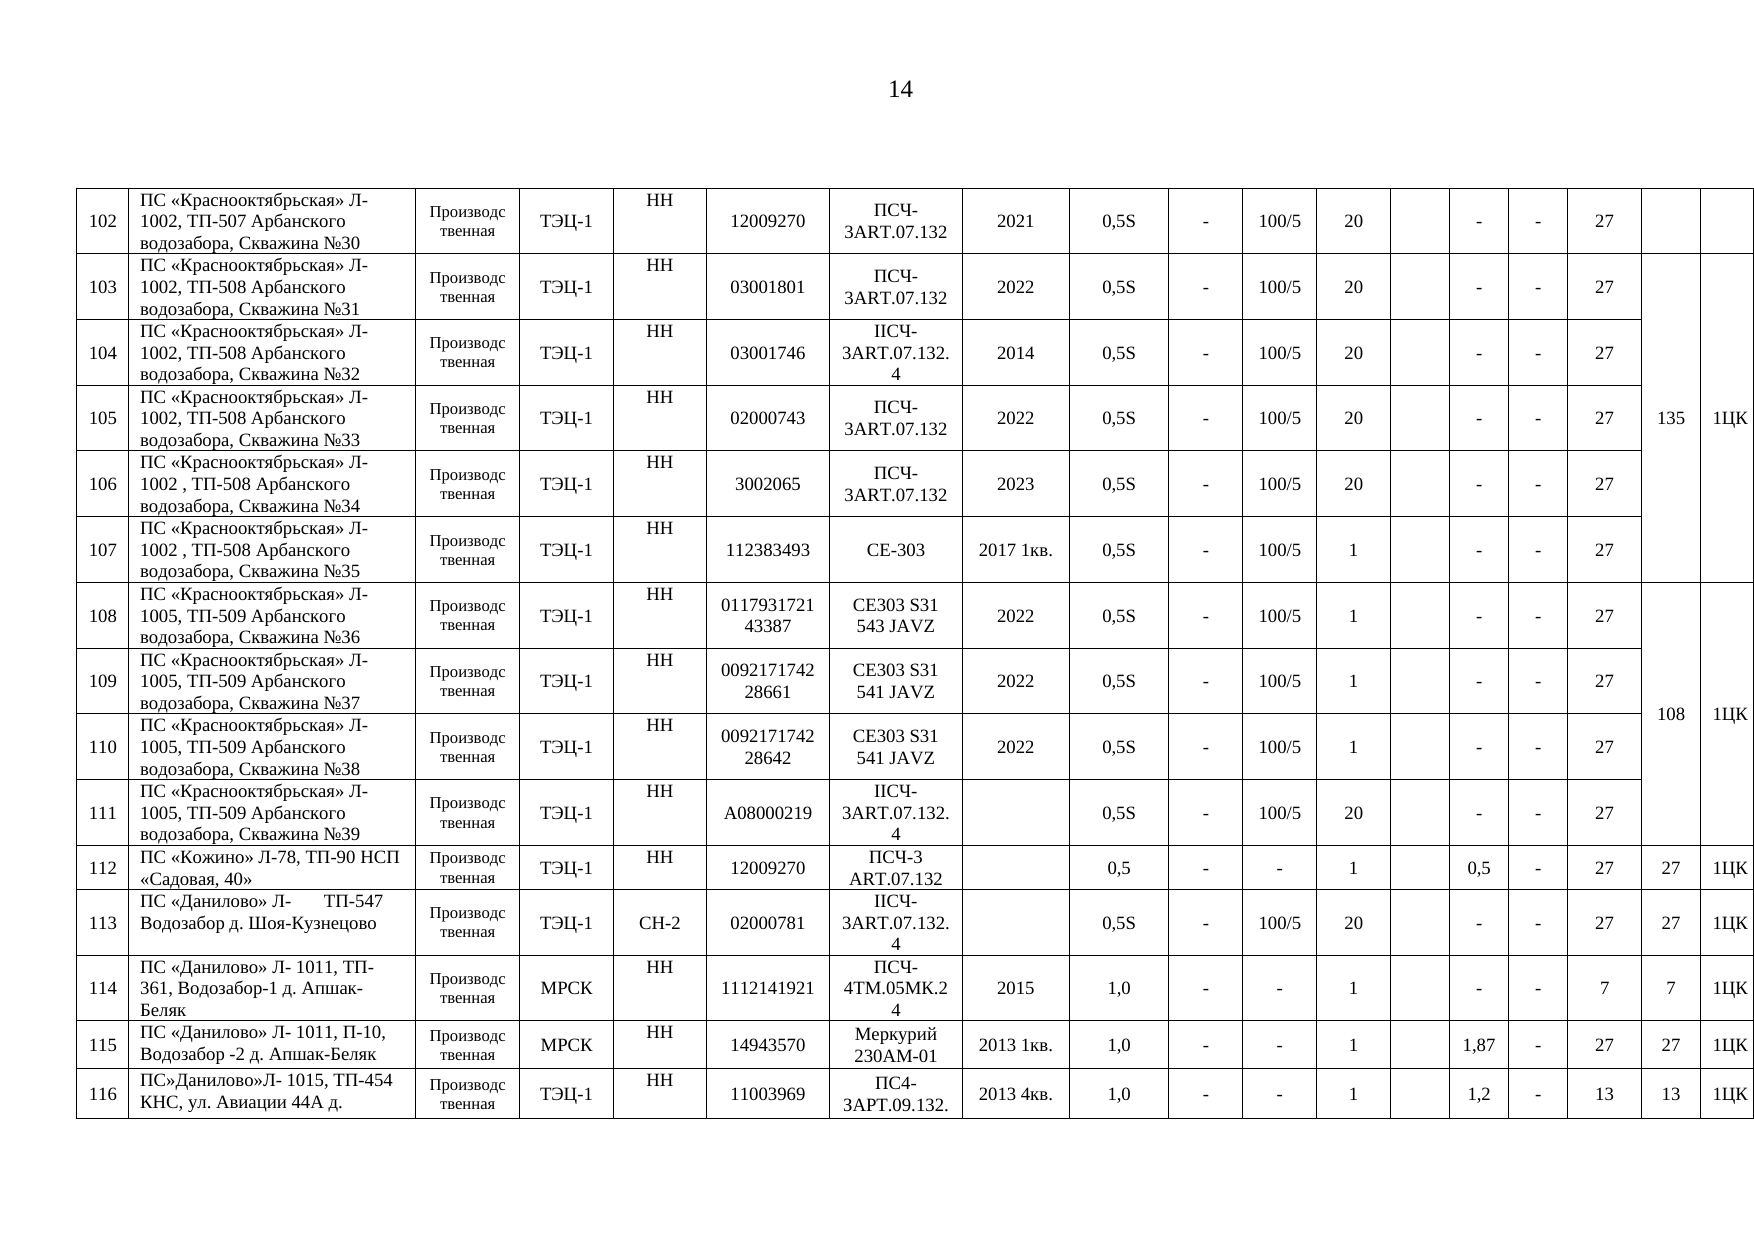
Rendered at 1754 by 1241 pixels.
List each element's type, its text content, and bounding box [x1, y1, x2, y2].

table_cell 0,5 [1070, 846, 1168, 889]
table_cell [1391, 780, 1449, 845]
table_cell Производственная [416, 956, 519, 1020]
table_cell ТЭЦ-1 [520, 714, 613, 779]
table_cell [1391, 956, 1449, 1020]
table_cell - [1169, 386, 1242, 450]
table_cell [1391, 1021, 1449, 1068]
table_cell 7 [1642, 956, 1700, 1020]
table_cell ПCЧ-3ART.07.132 [830, 451, 962, 516]
table_cell [1391, 890, 1449, 955]
table_cell 0,5S [1070, 649, 1168, 713]
table_cell 27 [1568, 254, 1641, 319]
table_cell 105 [77, 386, 128, 450]
table_cell 27 [1568, 649, 1641, 713]
table_cell [1391, 320, 1449, 385]
table_cell 108 [1642, 583, 1700, 845]
table_cell Производственная [416, 254, 519, 319]
table_cell - [1243, 846, 1316, 889]
table_cell 27 [1642, 890, 1700, 955]
table_cell 1ЦК [1701, 956, 1753, 1020]
table_cell 1,2 [1450, 1069, 1508, 1118]
table_cell - [1450, 517, 1508, 582]
table_cell 100/5 [1243, 714, 1316, 779]
table_cell НН [614, 254, 706, 319]
table_cell СЕ303 S31 541 JAVZ [830, 714, 962, 779]
table_cell - [1509, 956, 1567, 1020]
table_cell 02000781 [707, 890, 829, 955]
table_cell - [1509, 517, 1567, 582]
table_cell 0,5S [1070, 451, 1168, 516]
table_cell 1 [1317, 956, 1390, 1020]
table_cell CH-2 [614, 890, 706, 955]
table_cell - [1509, 846, 1567, 889]
table_cell - [1169, 1021, 1242, 1068]
table_cell 1 [1317, 517, 1390, 582]
table_cell Производственная [416, 890, 519, 955]
table_cell 1 [1317, 649, 1390, 713]
table_cell 20 [1317, 189, 1390, 253]
table_cell ПС «Краснооктябрьская» Л-1005, ТП-509 Арбанского водозабора, Скважина №38 [129, 714, 415, 779]
table_cell 20 [1317, 320, 1390, 385]
table_cell 2022 [963, 649, 1069, 713]
table_cell 103 [77, 254, 128, 319]
table_cell 115 [77, 1021, 128, 1068]
table_cell 27 [1568, 780, 1641, 845]
table_cell НН [614, 386, 706, 450]
table_cell 1,87 [1450, 1021, 1508, 1068]
table_cell 0,5S [1070, 320, 1168, 385]
table_cell - [1450, 189, 1508, 253]
table_cell - [1509, 780, 1567, 845]
table_cell СЕ303 S31 543 JAVZ [830, 583, 962, 648]
table_cell 1,0 [1070, 1069, 1168, 1118]
table_cell 27 [1568, 386, 1641, 450]
table_cell [1391, 451, 1449, 516]
table_cell А08000219 [707, 780, 829, 845]
table_cell ПCЧ-3ART.07.132 [830, 254, 962, 319]
table_cell - [1169, 451, 1242, 516]
table_cell - [1169, 890, 1242, 955]
table_cell [1391, 714, 1449, 779]
table_cell - [1169, 1069, 1242, 1118]
table_cell [1391, 189, 1449, 253]
table_cell [1391, 846, 1449, 889]
table_cell 2022 [963, 254, 1069, 319]
table_cell ТЭЦ-1 [520, 386, 613, 450]
table_cell 27 [1642, 846, 1700, 889]
table_cell 107 [77, 517, 128, 582]
table_cell ПС «Кожино» Л-78, ТП-90 НСП «Садовая, 40» [129, 846, 415, 889]
table_cell Меркурий 230AM-01 [830, 1021, 962, 1068]
table_cell 20 [1317, 890, 1390, 955]
table_cell ПС «Данилово» Л- ТП-547 Водозабор д. Шоя-Кузнецово [129, 890, 415, 955]
table_cell 106 [77, 451, 128, 516]
table_cell 27 [1568, 1021, 1641, 1068]
table_cell ПСЧ-3 ART.07.132 [830, 846, 962, 889]
table_cell 1ЦК [1701, 1069, 1753, 1118]
table_cell ТЭЦ-1 [520, 517, 613, 582]
table_cell 2013 1кв. [963, 1021, 1069, 1068]
table_cell IICЧ-3ART.07.132.4 [830, 320, 962, 385]
table_cell [963, 780, 1069, 845]
table_cell 0,5S [1070, 517, 1168, 582]
table_cell 009217174228661 [707, 649, 829, 713]
table_cell 3002065 [707, 451, 829, 516]
table_cell Производственная [416, 1069, 519, 1118]
table_cell [1391, 649, 1449, 713]
table_cell 102 [77, 189, 128, 253]
table_cell ПС «Краснооктябрьская» Л-1005, ТП-509 Арбанского водозабора, Скважина №37 [129, 649, 415, 713]
table_cell - [1450, 320, 1508, 385]
table_cell 2017 1кв. [963, 517, 1069, 582]
table_cell [1391, 254, 1449, 319]
table_cell - [1450, 890, 1508, 955]
table_cell - [1450, 780, 1508, 845]
table_cell 110 [77, 714, 128, 779]
table_cell 1 [1317, 583, 1390, 648]
table_cell Производственная [416, 386, 519, 450]
table_cell 111 [77, 780, 128, 845]
table_cell 1ЦК [1701, 254, 1753, 582]
table_cell СЕ303 S31 541 JAVZ [830, 649, 962, 713]
table_cell - [1509, 386, 1567, 450]
table_cell ПС «Краснооктябрьская» Л-1005, ТП-509 Арбанского водозабора, Скважина №39 [129, 780, 415, 845]
table_cell - [1243, 1021, 1316, 1068]
table_cell НН [614, 846, 706, 889]
table_cell IICЧ-3ART.07.132.4 [830, 890, 962, 955]
table_cell НН [614, 714, 706, 779]
table_cell НН [614, 1069, 706, 1118]
table_cell - [1509, 890, 1567, 955]
table_cell НН [614, 320, 706, 385]
table_cell ПСЧ-4ТМ.05МК.24 [830, 956, 962, 1020]
table_cell 0,5 [1450, 846, 1508, 889]
table_cell СЕ-303 [830, 517, 962, 582]
table_cell 1ЦК [1701, 1021, 1753, 1068]
table_cell 02000743 [707, 386, 829, 450]
table_cell 100/5 [1243, 254, 1316, 319]
table_cell 03001746 [707, 320, 829, 385]
table_cell Производственная [416, 846, 519, 889]
table_cell МРСК [520, 956, 613, 1020]
table_cell - [1509, 583, 1567, 648]
table_cell - [1169, 517, 1242, 582]
table_cell 2015 [963, 956, 1069, 1020]
table_cell ПС «Краснооктябрьская» Л-1002, ТП-508 Арбанского водозабора, Скважина №31 [129, 254, 415, 319]
table_cell - [1450, 956, 1508, 1020]
table_cell - [1169, 780, 1242, 845]
table_cell 27 [1568, 846, 1641, 889]
table_cell 108 [77, 583, 128, 648]
table_cell НН [614, 649, 706, 713]
table_cell 113 [77, 890, 128, 955]
table_cell ТЭЦ-1 [520, 320, 613, 385]
table_cell 7 [1568, 956, 1641, 1020]
table_cell 100/5 [1243, 320, 1316, 385]
table_cell 100/5 [1243, 451, 1316, 516]
table_cell 03001801 [707, 254, 829, 319]
table_cell 27 [1568, 189, 1641, 253]
table_cell 109 [77, 649, 128, 713]
table_cell 12009270 [707, 189, 829, 253]
table_cell ТЭЦ-1 [520, 583, 613, 648]
table_cell 20 [1317, 451, 1390, 516]
table_cell 0,5S [1070, 714, 1168, 779]
table_cell ТЭЦ-1 [520, 780, 613, 845]
table_cell 27 [1568, 517, 1641, 582]
table_cell - [1509, 714, 1567, 779]
table_cell 27 [1568, 890, 1641, 955]
table_cell Производственная [416, 649, 519, 713]
table_cell - [1169, 714, 1242, 779]
table_cell 2022 [963, 714, 1069, 779]
table_cell ПС4-ЗАРТ.09.132.1 [830, 1069, 962, 1118]
table_cell ТЭЦ-1 [520, 451, 613, 516]
table_cell 2013 4кв. [963, 1069, 1069, 1118]
table_cell ПС»Данилово»Л- 1015, ТП-454 КНС, ул. Авиации 44А д. Савино [129, 1069, 415, 1118]
table_cell - [1169, 956, 1242, 1020]
table_cell Производственная [416, 1021, 519, 1068]
table_cell 1ЦК [1701, 890, 1753, 955]
table_cell 1 [1317, 714, 1390, 779]
table_cell ПС «Краснооктябрьская» Л-1005, ТП-509 Арбанского водозабора, Скважина №36 [129, 583, 415, 648]
table_cell 1 [1317, 1069, 1390, 1118]
table_cell - [1509, 1069, 1567, 1118]
table_cell НН [614, 189, 706, 253]
table_cell ПС «Краснооктябрьская» Л-1002, ТП-508 Арбанского водозабора, Скважина №33 [129, 386, 415, 450]
table_cell 20 [1317, 780, 1390, 845]
table_cell 20 [1317, 254, 1390, 319]
table_cell 0,5S [1070, 890, 1168, 955]
table_cell - [1450, 583, 1508, 648]
table_cell [963, 846, 1069, 889]
table_cell - [1169, 320, 1242, 385]
table_cell 1,0 [1070, 956, 1168, 1020]
table_cell - [1450, 451, 1508, 516]
table_cell 011793172143387 [707, 583, 829, 648]
table_cell 13 [1642, 1069, 1700, 1118]
table_cell 112383493 [707, 517, 829, 582]
table_cell 2022 [963, 583, 1069, 648]
table_cell - [1509, 254, 1567, 319]
table_cell 1 [1317, 846, 1390, 889]
table_cell - [1169, 846, 1242, 889]
table_cell НН [614, 1021, 706, 1068]
table_cell Производственная [416, 189, 519, 253]
table_cell 116 [77, 1069, 128, 1118]
table_cell - [1450, 649, 1508, 713]
table_cell 112 [77, 846, 128, 889]
table_cell 27 [1642, 1021, 1700, 1068]
table_cell 1112141921 [707, 956, 829, 1020]
table_cell 0,5S [1070, 386, 1168, 450]
table_cell - [1509, 451, 1567, 516]
table_cell ТЭЦ-1 [520, 649, 613, 713]
table_cell 114 [77, 956, 128, 1020]
table_cell ПС «Краснооктябрьская» Л-1002, ТП-508 Арбанского водозабора, Скважина №32 [129, 320, 415, 385]
table_cell 2021 [963, 189, 1069, 253]
table_cell 1 [1317, 1021, 1390, 1068]
table_cell 0,5S [1070, 583, 1168, 648]
table_cell 27 [1568, 320, 1641, 385]
table_cell Производственная [416, 714, 519, 779]
table_cell ПCЧ-3ART.07.132 [830, 386, 962, 450]
table_cell ПС «Данилово» Л- 1011, П-10, Водозабор -2 д. Апшак-Беляк [129, 1021, 415, 1068]
table_cell 11003969 [707, 1069, 829, 1118]
table_cell 0,5S [1070, 780, 1168, 845]
table_cell 100/5 [1243, 517, 1316, 582]
table_cell НН [614, 780, 706, 845]
table_cell - [1169, 649, 1242, 713]
table_cell 2022 [963, 386, 1069, 450]
table_cell 100/5 [1243, 780, 1316, 845]
table_cell 20 [1317, 386, 1390, 450]
table_cell 135 [1642, 254, 1700, 582]
table_cell [1391, 517, 1449, 582]
table_cell IICЧ-3ART.07.132.4 [830, 780, 962, 845]
table_cell Производственная [416, 517, 519, 582]
table_cell Производственная [416, 320, 519, 385]
table_cell - [1450, 714, 1508, 779]
table_cell ТЭЦ-1 [520, 846, 613, 889]
table_cell 100/5 [1243, 890, 1316, 955]
table_cell НН [614, 956, 706, 1020]
table_cell 2014 [963, 320, 1069, 385]
table_cell ПС «Краснооктябрьская» Л-1002 , ТП-508 Арбанского водозабора, Скважина №35 [129, 517, 415, 582]
table_cell 1,0 [1070, 1021, 1168, 1068]
table_cell Производственная [416, 583, 519, 648]
table_cell 0,5S [1070, 189, 1168, 253]
table_cell - [1450, 386, 1508, 450]
table_cell [1391, 386, 1449, 450]
table_cell 100/5 [1243, 583, 1316, 648]
table_cell 27 [1568, 714, 1641, 779]
table_cell 1ЦК [1701, 846, 1753, 889]
table_cell - [1169, 254, 1242, 319]
table_cell - [1243, 1069, 1316, 1118]
table_cell - [1450, 254, 1508, 319]
table_cell - [1169, 189, 1242, 253]
table_cell НН [614, 451, 706, 516]
table_cell ПС «Краснооктябрьская» Л-1002, ТП-507 Арбанского водозабора, Скважина №30 [129, 189, 415, 253]
table_cell 14943570 [707, 1021, 829, 1068]
table_cell ТЭЦ-1 [520, 189, 613, 253]
table_cell НН [614, 517, 706, 582]
table_cell Производственная [416, 451, 519, 516]
table_cell - [1169, 583, 1242, 648]
table_cell - [1509, 320, 1567, 385]
table_cell 100/5 [1243, 649, 1316, 713]
table_cell Производственная [416, 780, 519, 845]
table_cell - [1243, 956, 1316, 1020]
table_cell - [1509, 649, 1567, 713]
table_cell 009217174228642 [707, 714, 829, 779]
table_cell 12009270 [707, 846, 829, 889]
table_cell ПС «Данилово» Л- 1011, ТП-361, Водозабор-1 д. Апшак-Беляк [129, 956, 415, 1020]
table_cell 13 [1568, 1069, 1641, 1118]
table_cell 104 [77, 320, 128, 385]
table_cell ТЭЦ-1 [520, 1069, 613, 1118]
table_cell НН [614, 583, 706, 648]
table_cell ТЭЦ-1 [520, 890, 613, 955]
table_cell - [1509, 1021, 1567, 1068]
table_cell 0,5S [1070, 254, 1168, 319]
table_cell 1ЦК [1701, 583, 1753, 845]
table_cell 27 [1568, 451, 1641, 516]
table_cell [1391, 1069, 1449, 1118]
table_cell [963, 890, 1069, 955]
table_cell ПCЧ-3ART.07.132 [830, 189, 962, 253]
table_cell 100/5 [1243, 189, 1316, 253]
table_cell 27 [1568, 583, 1641, 648]
table_cell - [1509, 189, 1567, 253]
table_cell 100/5 [1243, 386, 1316, 450]
table_cell ПС «Краснооктябрьская» Л-1002 , ТП-508 Арбанского водозабора, Скважина №34 [129, 451, 415, 516]
table_cell ТЭЦ-1 [520, 254, 613, 319]
table_cell 2023 [963, 451, 1069, 516]
table_cell [1391, 583, 1449, 648]
table_cell МРСК [520, 1021, 613, 1068]
